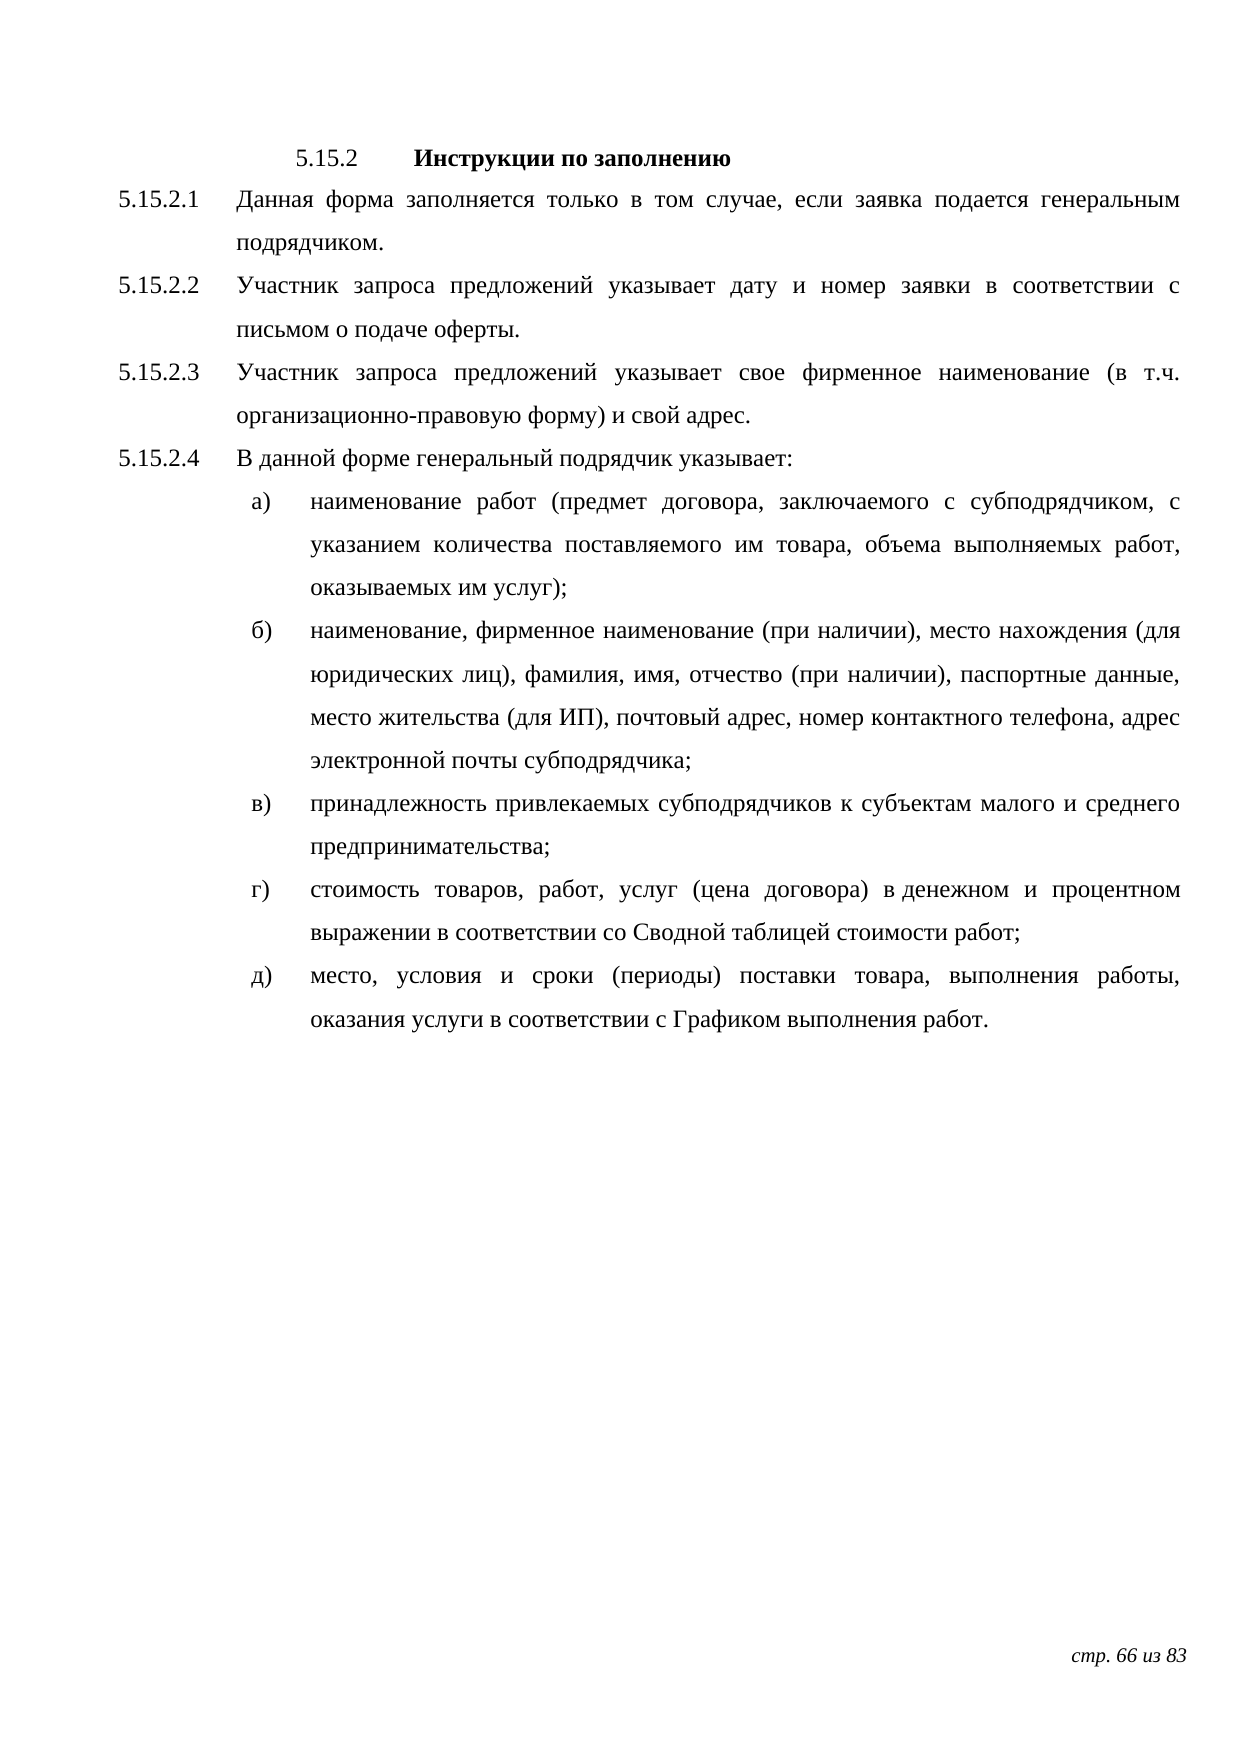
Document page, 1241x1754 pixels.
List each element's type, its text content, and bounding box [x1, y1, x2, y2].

text наименование, фирменное наименование (при наличии), место нахождения (для юридических лиц), фамилия, имя, отчество (при наличии), паспортные данные, место жительства (для ИП), почтовый адрес, номер контактного телефона, адрес электронной почты субподрядчика; [251, 616, 1181, 774]
text Участник запроса предложений указывает свое фирменное наименование (в т.ч. организационно-правовую форму) и свой адрес. [118, 357, 1181, 429]
text В данной форме генеральный подрядчик указывает: [118, 443, 1181, 472]
text принадлежность привлекаемых субподрядчиков к субъектам малого и среднего предпринимательства; [251, 788, 1181, 860]
text Инструкции по заполнению [236, 143, 1181, 172]
text место, условия и сроки (периоды) поставки товара, выполнения работы, оказания услуги в соответствии с Графиком выполнения работ. [251, 961, 1181, 1032]
text Участник запроса предложений указывает дату и номер заявки в соответствии с письмом о подаче оферты. [118, 271, 1181, 342]
text Данная форма заполняется только в том случае, если заявка подается генеральным подрядчиком. [118, 184, 1181, 256]
text стоимость товаров, работ, услуг (цена договора) в денежном и процентном выражении в соответствии со Сводной таблицей стоимости работ; [251, 874, 1181, 946]
text наименование работ (предмет договора, заключаемого с субподрядчиком, с указанием количества поставляемого им товара, объема выполняемых работ, оказываемых им услуг); [251, 486, 1181, 601]
